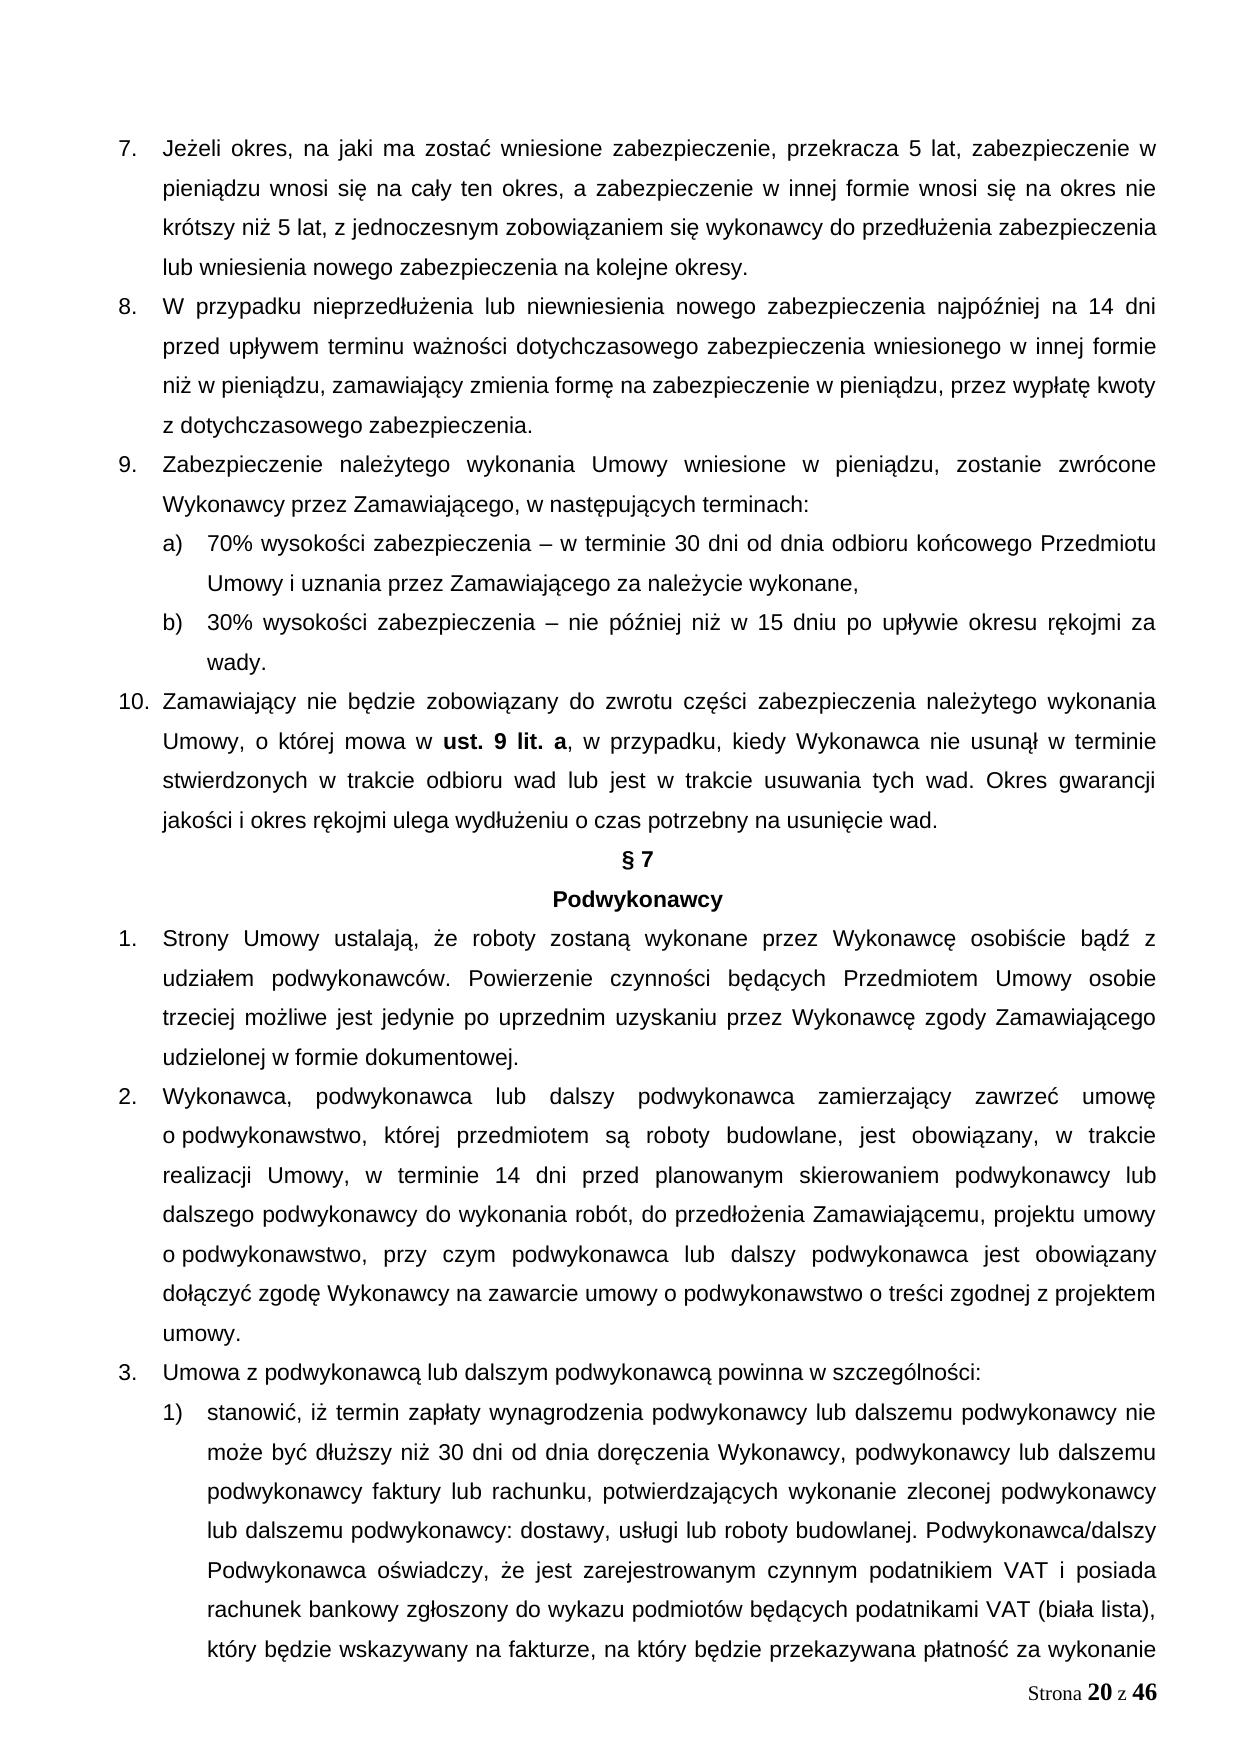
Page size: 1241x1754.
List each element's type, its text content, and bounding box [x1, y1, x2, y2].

list 70% wysokości zabezpieczenia – w terminie 30 dni od dnia odbioru końcowego Przedmiotu Umowy i uznania przez Zamawiającego za należycie wykonane, [162, 530, 1157, 596]
list Strony Umowy ustalają, że roboty zostaną wykonane przez Wykonawcę osobiście bądź z udziałem podwykonawców. Powierzenie czynności będących Przedmiotem Umowy osobie trzeciej możliwe jest jedynie po uprzednim uzyskaniu przez Wykonawcę zgody Zamawiającego udzielonej w formie dokumentowej. [118, 925, 1157, 1070]
list Umowa z podwykonawcą lub dalszym podwykonawcą powinna w szczególności: [118, 1359, 1157, 1386]
list Wykonawca, podwykonawca lub dalszy podwykonawca zamierzający zawrzeć umowę o podwykonawstwo, której przedmiotem są roboty budowlane, jest obowiązany, w trakcie realizacji Umowy, w terminie 14 dni przed planowanym skierowaniem podwykonawcy lub dalszego podwykonawcy do wykonania robót, do przedłożenia Zamawiającemu, projektu umowy o podwykonawstwo, przy czym podwykonawca lub dalszy podwykonawca jest obowiązany dołączyć zgodę Wykonawcy na zawarcie umowy o podwykonawstwo o treści zgodnej z projektem umowy. [118, 1083, 1157, 1346]
list 30% wysokości zabezpieczenia – nie później niż w 15 dniu po upływie okresu rękojmi za wady. [162, 609, 1157, 675]
list Zamawiający nie będzie zobowiązany do zwrotu części zabezpieczenia należytego wykonania Umowy, o której mowa w ust. 9 lit. a, w przypadku, kiedy Wykonawca nie usunął w terminie stwierdzonych w trakcie odbioru wad lub jest w trakcie usuwania tych wad. Okres gwarancji jakości i okres rękojmi ulega wydłużeniu o czas potrzebny na usunięcie wad. [118, 688, 1157, 833]
text § 7 [118, 846, 1157, 872]
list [162, 1399, 1157, 1662]
text Podwykonawcy [118, 886, 1157, 912]
list Zabezpieczenie należytego wykonania Umowy wniesione w pieniądzu, zostanie zwrócone Wykonawcy przez Zamawiającego, w następujących terminach: [118, 451, 1157, 517]
list W przypadku nieprzedłużenia lub niewniesienia nowego zabezpieczenia najpóźniej na 14 dni przed upływem terminu ważności dotychczasowego zabezpieczenia wniesionego w innej formie niż w pieniądzu, zamawiający zmienia formę na zabezpieczenie w pieniądzu, przez wypłatę kwoty z dotychczasowego zabezpieczenia. [118, 293, 1157, 438]
list Jeżeli okres, na jaki ma zostać wniesione zabezpieczenie, przekracza 5 lat, zabezpieczenie w pieniądzu wnosi się na cały ten okres, a zabezpieczenie w innej formie wnosi się na okres nie krótszy niż 5 lat, z jednoczesnym zobowiązaniem się wykonawcy do przedłużenia zabezpieczenia lub wniesienia nowego zabezpieczenia na kolejne okresy. [118, 135, 1157, 280]
